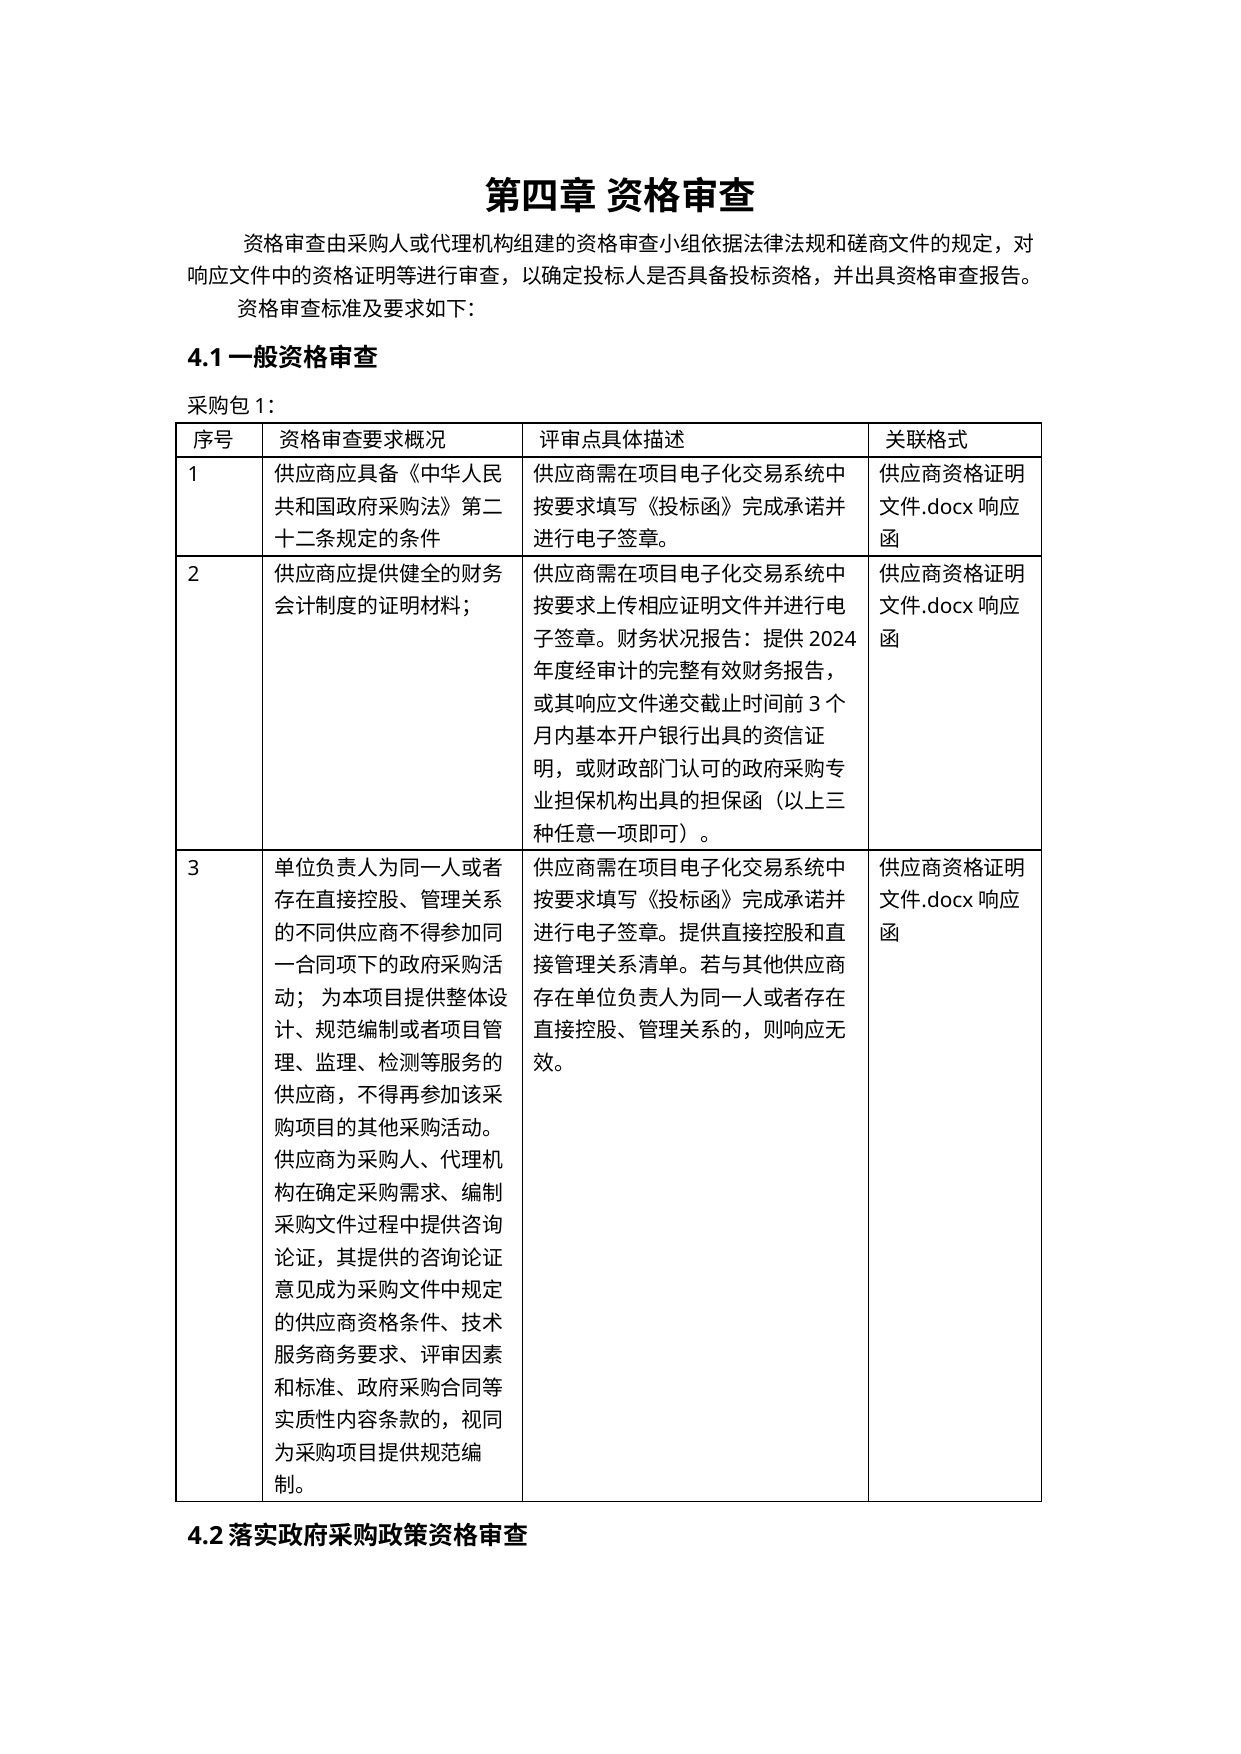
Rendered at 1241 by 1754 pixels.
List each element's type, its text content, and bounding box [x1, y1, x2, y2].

table_cell 供应商资格证明文件.docx 响应函 [869, 458, 1041, 555]
text 4.2落实政府采购政策资格审查 [187, 1502, 1053, 1567]
table_cell 供应商资格证明文件.docx 响应函 [869, 851, 1041, 1501]
table_cell 供应商资格证明文件.docx 响应函 [869, 557, 1041, 849]
text 4.1一般资格审查 [187, 324, 1053, 389]
table_cell 供应商应提供健全的财务会计制度的证明材料； [263, 557, 522, 849]
table_header 关联格式 [869, 424, 1041, 456]
table_header 评审点具体描述 [523, 424, 868, 456]
text 第四章 资格审查 [187, 162, 1053, 227]
table_header 序号 [177, 424, 262, 456]
table_cell 供应商需在项目电子化交易系统中按要求填写《投标函》完成承诺并进行电子签章。提供直接控股和直接管理关系清单。若与其他供应商存在单位负责人为同一人或者存在直接控股、管理关系的，则响应无效。 [523, 851, 868, 1501]
table_header 资格审查要求概况 [263, 424, 522, 456]
table_cell 供应商应具备《中华人民共和国政府采购法》第二十二条规定的条件 [263, 458, 522, 555]
table_cell 2 [177, 557, 262, 849]
table_cell 单位负责人为同一人或者存在直接控股、管理关系的不同供应商不得参加同一合同项下的政府采购活动； 为本项目提供整体设计、规范编制或者项目管理、监理、检测等服务的供应商，不得再参加该采购项目的其他采购活动。供应商为采购人、代理机构在确定采购需求、编制采购文件过程中提供咨询论证，其提供的咨询论证意见成为采购文件中规定的供应商资格条件、技术服务商务要求、评审因素和标准、政府采购合同等实质性内容条款的，视同为采购项目提供规范编制。 [263, 851, 522, 1501]
text 采购包1： [187, 389, 1053, 422]
text 资格审查由采购人或代理机构组建的资格审查小组依据法律法规和磋商文件的规定，对响应文件中的资格证明等进行审查，以确定投标人是否具备投标资格，并出具资格审查报告。 [187, 227, 1053, 292]
table_cell 1 [177, 458, 262, 555]
table_cell 3 [177, 851, 262, 1501]
table_cell 供应商需在项目电子化交易系统中按要求填写《投标函》完成承诺并进行电子签章。 [523, 458, 868, 555]
text 资格审查标准及要求如下： [187, 292, 1053, 324]
table_cell 供应商需在项目电子化交易系统中按要求上传相应证明文件并进行电子签章。财务状况报告：提供2024年度经审计的完整有效财务报告，或其响应文件递交截止时间前3个月内基本开户银行出具的资信证明，或财政部门认可的政府采购专业担保机构出具的担保函（以上三种任意一项即可）。 [523, 557, 868, 849]
